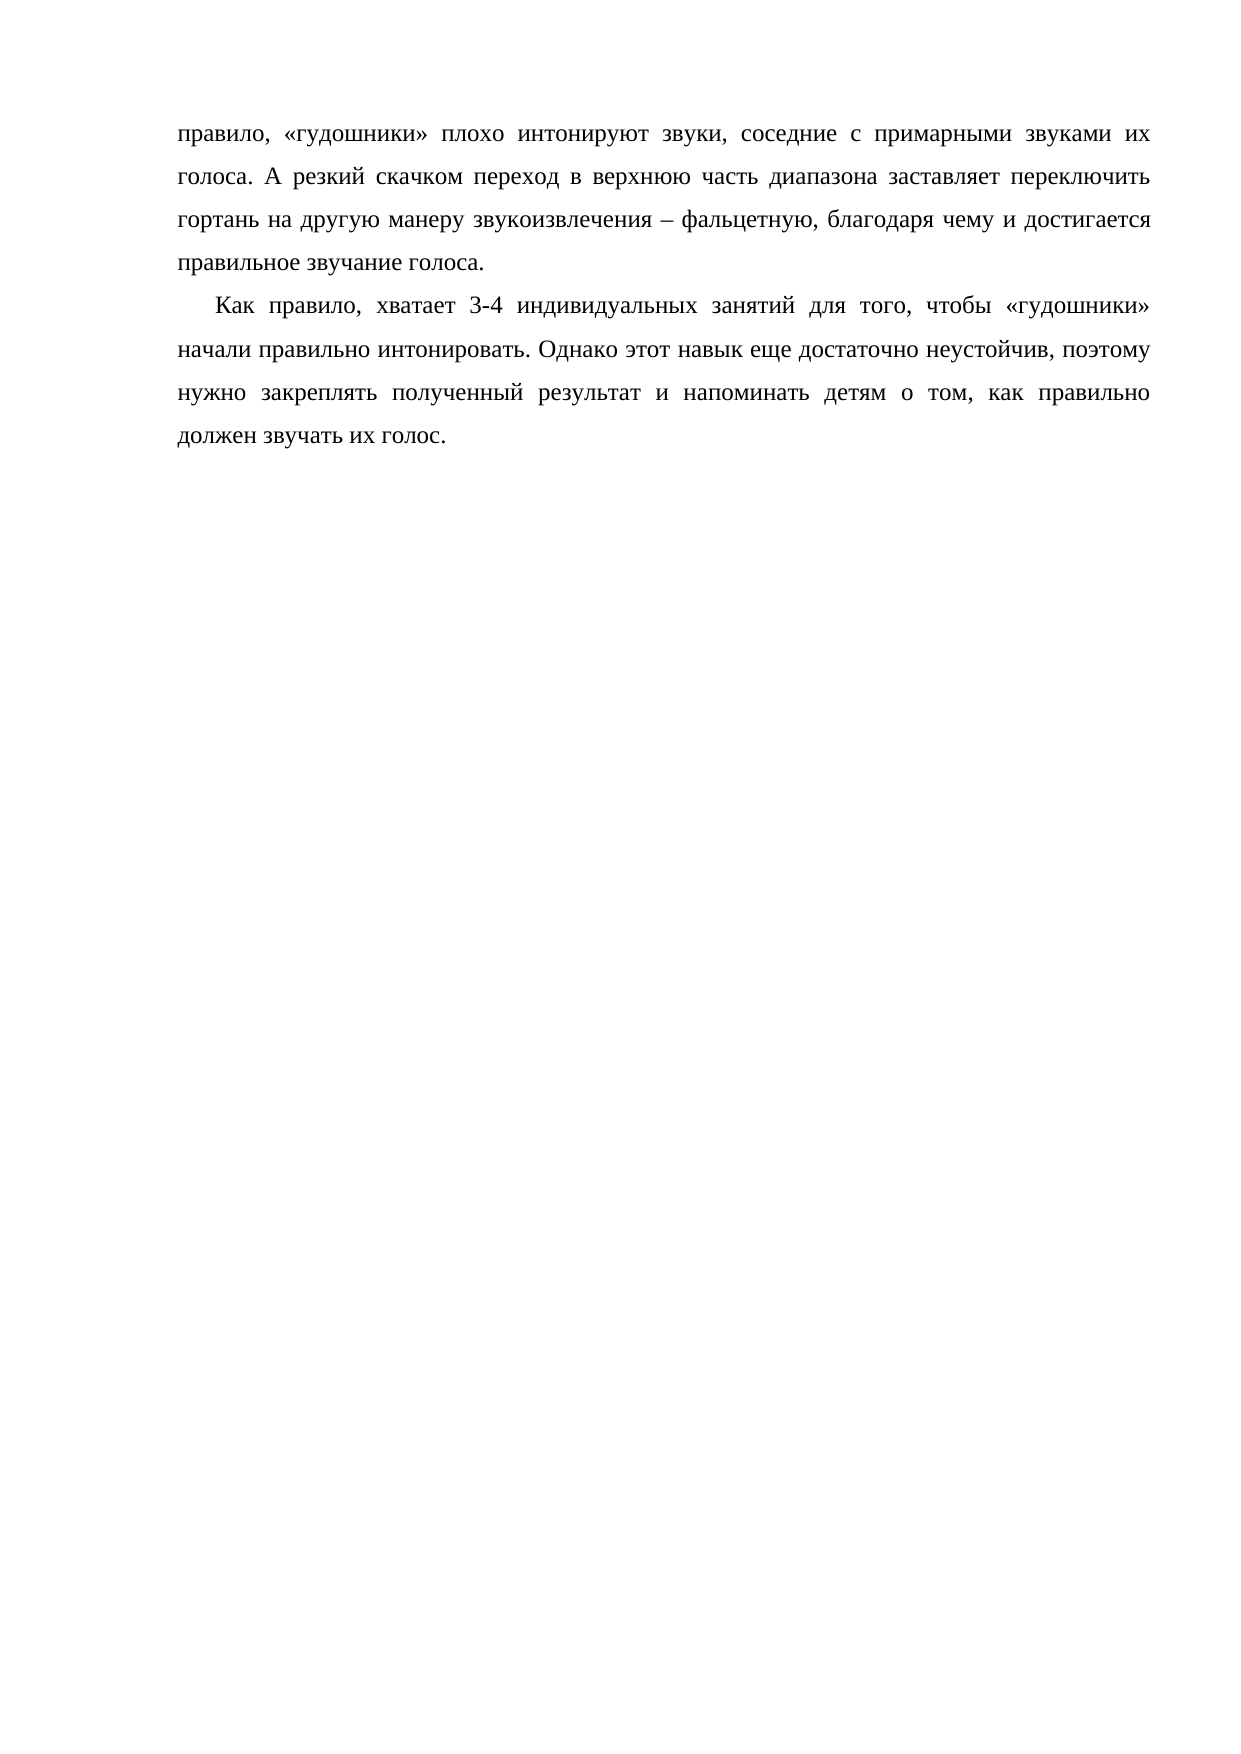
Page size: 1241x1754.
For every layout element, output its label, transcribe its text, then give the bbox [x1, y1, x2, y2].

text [177, 118, 1152, 276]
text Как правило, хватает 3-4 индивидуальных занятий для того, чтобы «гудошники» начали правильно интонировать. Однако этот навык еще достаточно неустойчив, поэтому нужно закреплять полученный результат и напоминать детям о том, как правильно должен звучать их голос. [177, 291, 1152, 449]
